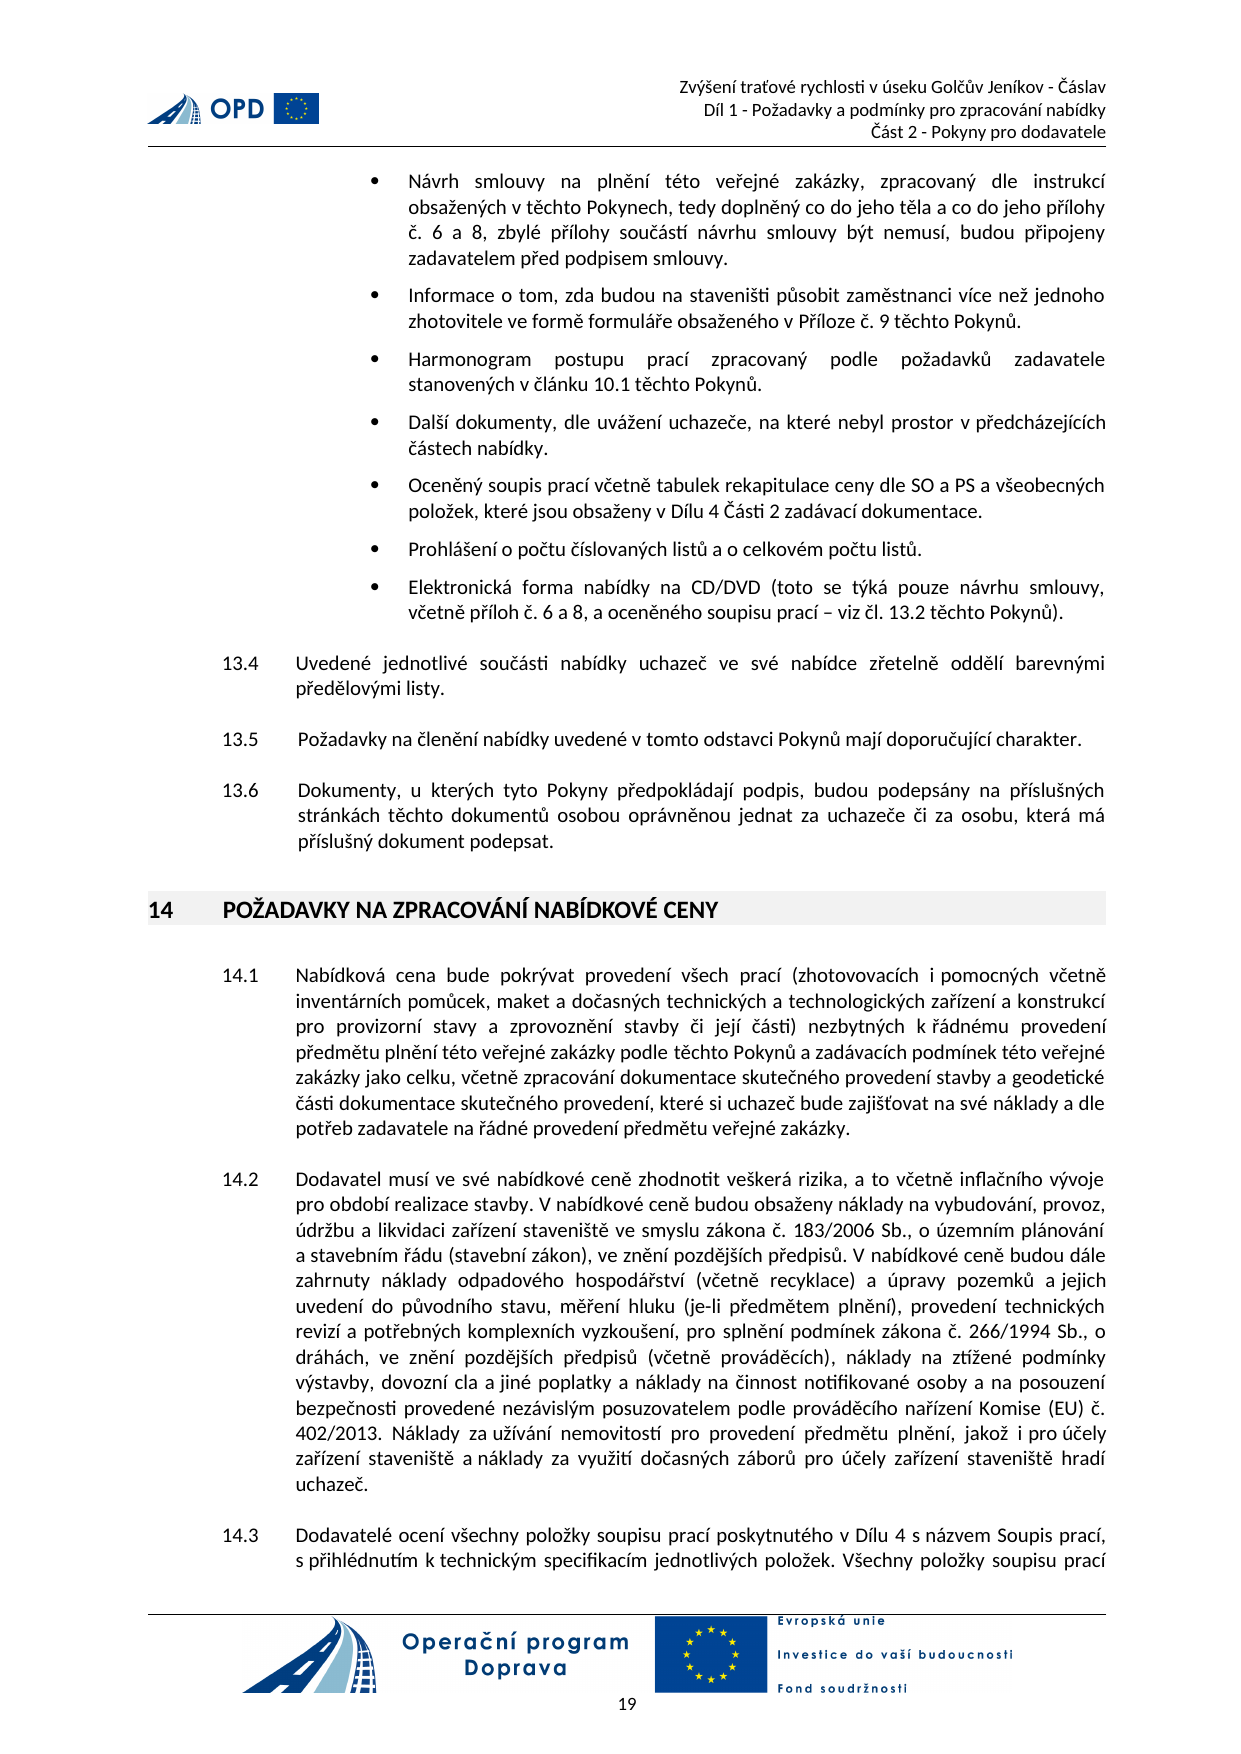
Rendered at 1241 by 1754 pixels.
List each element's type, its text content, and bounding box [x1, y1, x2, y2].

list Dodavatel musí ve své nabídkové ceně zhodnotit veškerá rizika, a to včetně inflačního vývoje pro období realizace stavby. V nabídkové ceně budou obsaženy náklady na vybudování, provoz, údržbu a likvidaci zařízení staveniště ve smyslu zákona č. 183/2006 Sb., o územním plánování a stavebním řádu (stavební zákon), ve znění pozdějších předpisů. V nabídkové ceně budou dále zahrnuty náklady odpadového hospodářství (včetně recyklace) a úpravy pozemků a jejich uvedení do původního stavu, měření hluku (je-li předmětem plnění), provedení technických revizí a potřebných komplexních vyzkoušení, pro splnění podmínek zákona č. 266/1994 Sb., o dráhách, ve znění pozdějších předpisů (včetně prováděcích), náklady na ztížené podmínky výstavby, dovozní cla a jiné poplatky a náklady na činnost notifikované osoby a na posouzení bezpečnosti provedené nezávislým posuzovatelem podle prováděcího nařízení Komise (EU) č. 402/2013. Náklady za užívání nemovitostí pro provedení předmětu plnění, jakož i pro účely zařízení staveniště a náklady za využití dočasných záborů pro účely zařízení staveniště hradí uchazeč. [222, 1166, 1106, 1496]
picture [242, 1615, 1012, 1693]
subtitle POŽADAVKY NA ZPRACOVÁNÍ NABÍDKOVÉ CENY [148, 891, 1106, 925]
list Oceněný soupis prací včetně tabulek rekapitulace ceny dle SO a PS a všeobecných položek, které jsou obsaženy v Dílu 4 Části 2 zadávací dokumentace. [371, 473, 1106, 523]
list Prohlášení o počtu číslovaných listů a o celkovém počtu listů. [371, 536, 1106, 561]
list Uvedené jednotlivé součásti nabídky uchazeč ve své nabídce zřetelně oddělí barevnými předělovými listy. [222, 650, 1106, 701]
list Harmonogram postupu prací zpracovaný podle požadavků zadavatele stanovených v článku 10.1 těchto Pokynů. [371, 346, 1106, 397]
list Elektronická forma nabídky na CD/DVD (toto se týká pouze návrhu smlouvy, včetně příloh č. 6 a 8, a oceněného soupisu prací – viz čl. 13.2 těchto Pokynů). [371, 574, 1106, 625]
list Nabídková cena bude pokrývat provedení všech prací (zhotovovacích i pomocných včetně inventárních pomůcek, maket a dočasných technických a technologických zařízení a konstrukcí pro provizorní stavy a zprovoznění stavby či její části) nezbytných k řádnému provedení předmětu plnění této veřejné zakázky podle těchto Pokynů a zadávacích podmínek této veřejné zakázky jako celku, včetně zpracování dokumentace skutečného provedení stavby a geodetické části dokumentace skutečného provedení, které si uchazeč bude zajišťovat na své náklady a dle potřeb zadavatele na řádné provedení předmětu veřejné zakázky. [222, 963, 1106, 1141]
list Další dokumenty, dle uvážení uchazeče, na které nebyl prostor v předcházejících částech nabídky. [371, 409, 1106, 460]
list Dokumenty, u kterých tyto Pokyny předpokládají podpis, budou podepsány na příslušných stránkách těchto dokumentů osobou oprávněnou jednat za uchazeče či za osobu, která má příslušný dokument podepsat. [222, 777, 1106, 853]
list Informace o tom, zda budou na staveništi působit zaměstnanci více než jednoho zhotovitele ve formě formuláře obsaženého v Příloze č. 9 těchto Pokynů. [371, 283, 1106, 333]
picture [147, 93, 319, 124]
list Návrh smlouvy na plnění této veřejné zakázky, zpracovaný dle instrukcí obsažených v těchto Pokynech, tedy doplněný co do jeho těla a co do jeho přílohy č. 6 a 8, zbylé přílohy součástí návrhu smlouvy být nemusí, budou připojeny zadavatelem před podpisem smlouvy. [371, 168, 1106, 270]
list Požadavky na členění nabídky uvedené v tomto odstavci Pokynů mají doporučující charakter. [222, 726, 1106, 752]
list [222, 1522, 1106, 1573]
